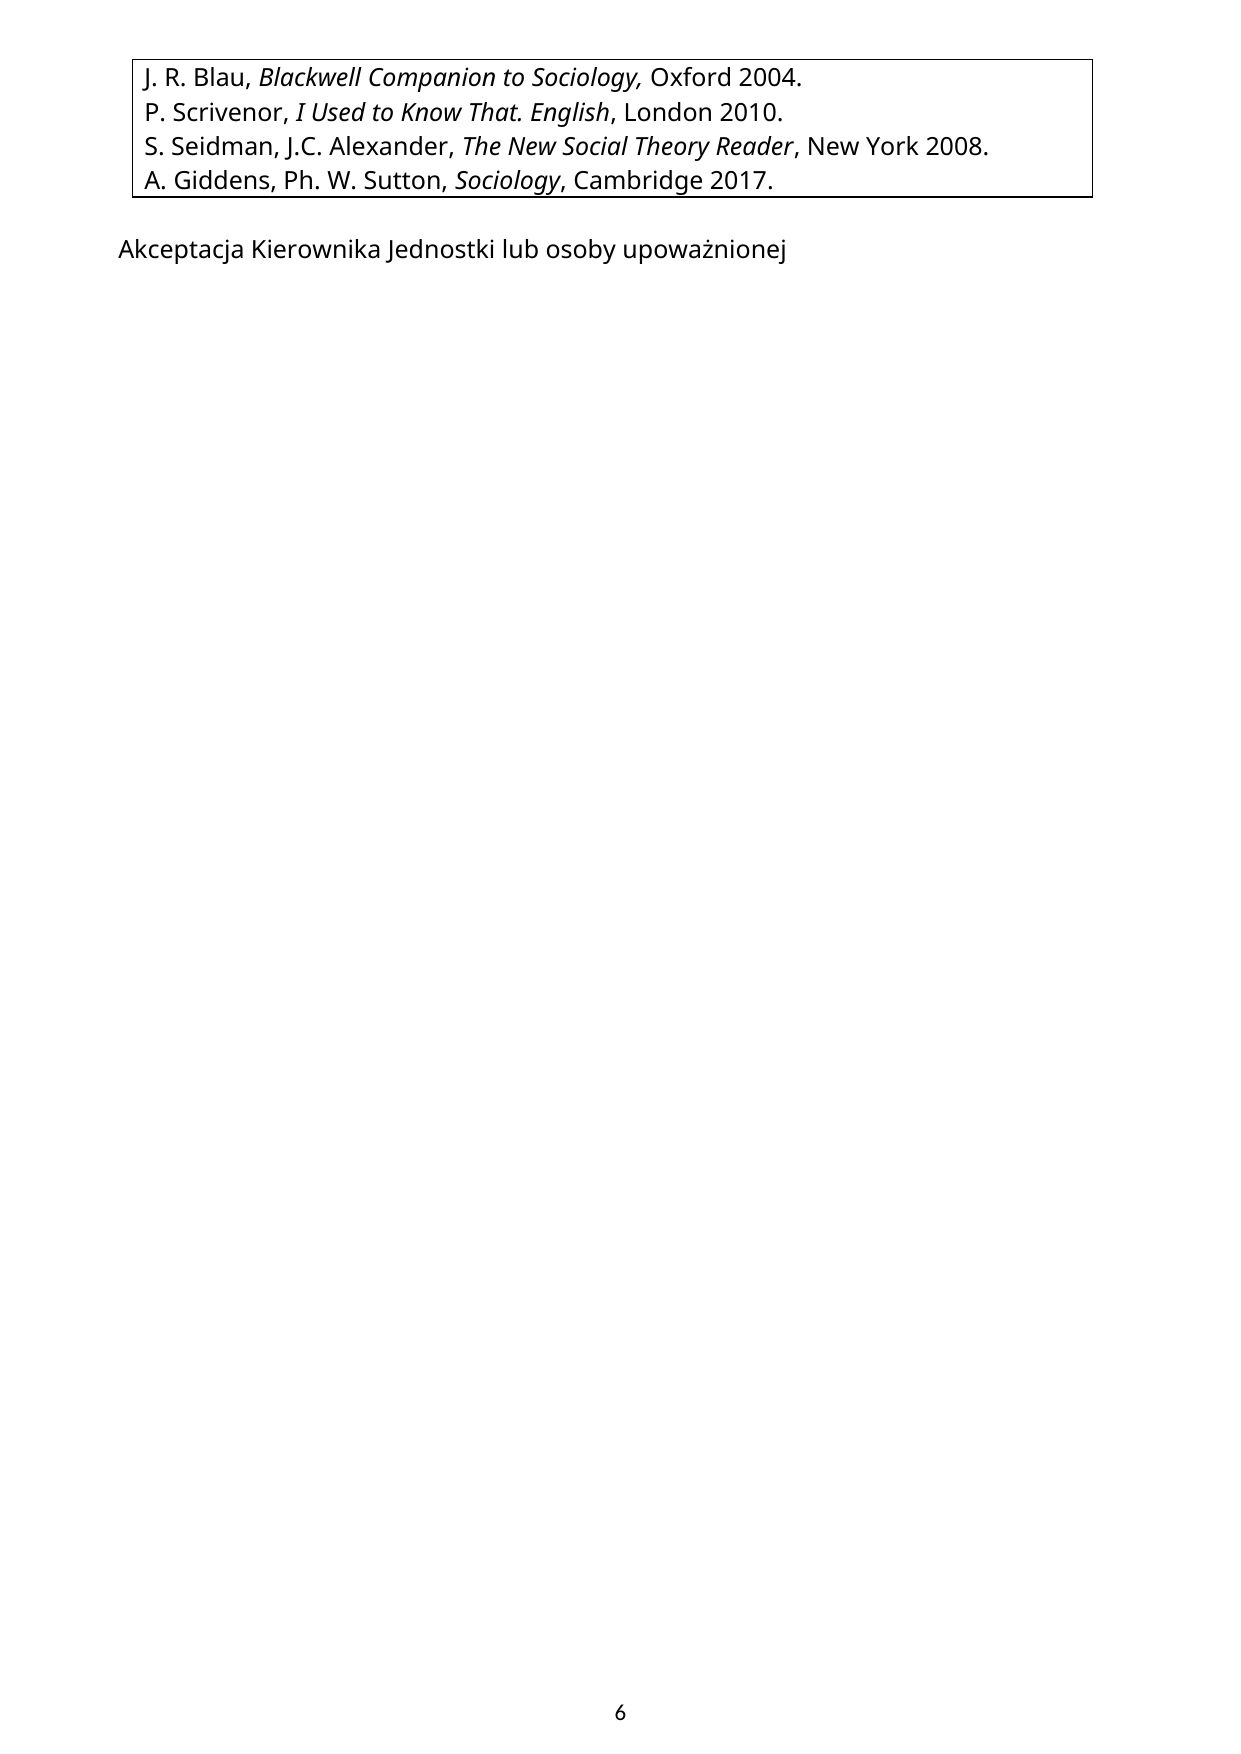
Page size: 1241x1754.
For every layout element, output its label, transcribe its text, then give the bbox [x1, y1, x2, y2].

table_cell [133, 60, 1092, 196]
text Akceptacja Kierownika Jednostki lub osoby upoważnionej [118, 231, 1122, 266]
